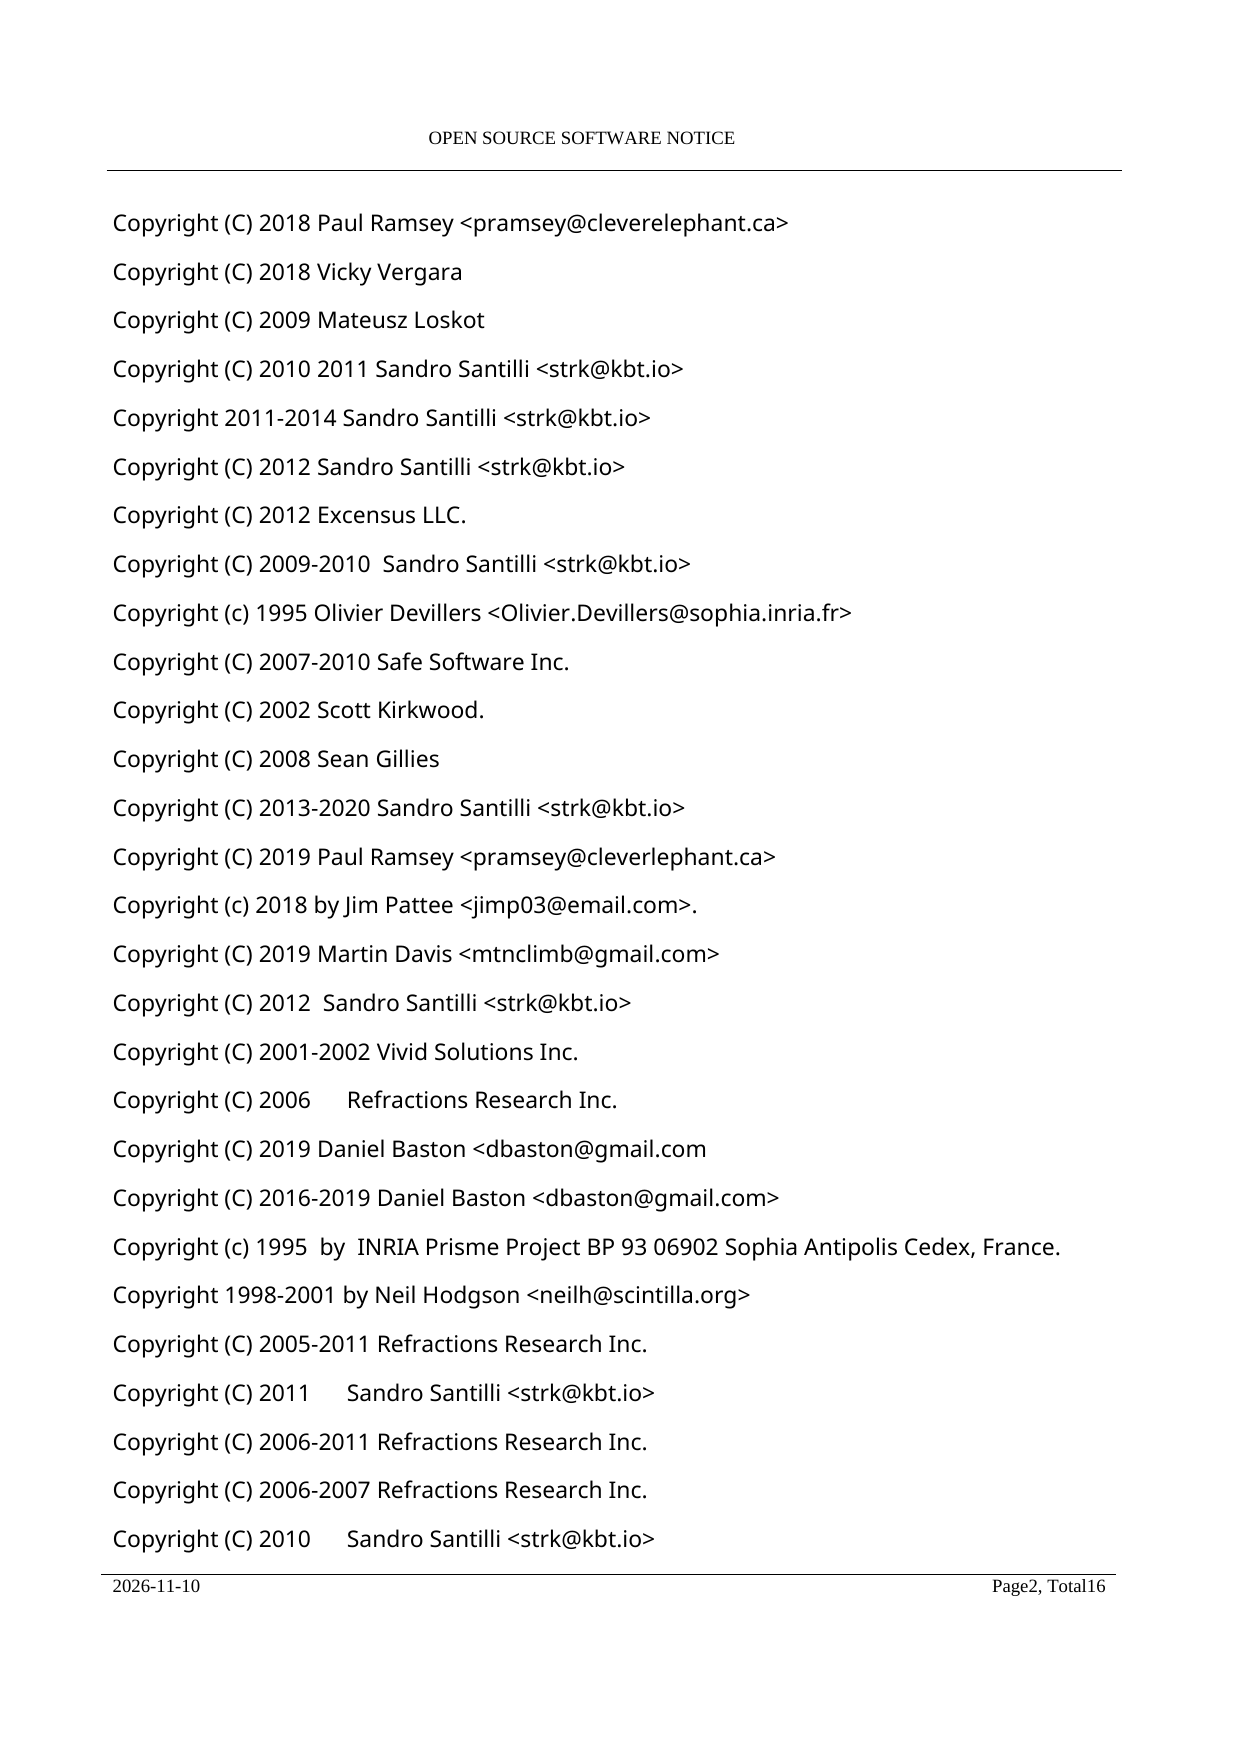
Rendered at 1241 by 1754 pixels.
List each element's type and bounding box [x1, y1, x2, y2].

text [112, 206, 1128, 1555]
